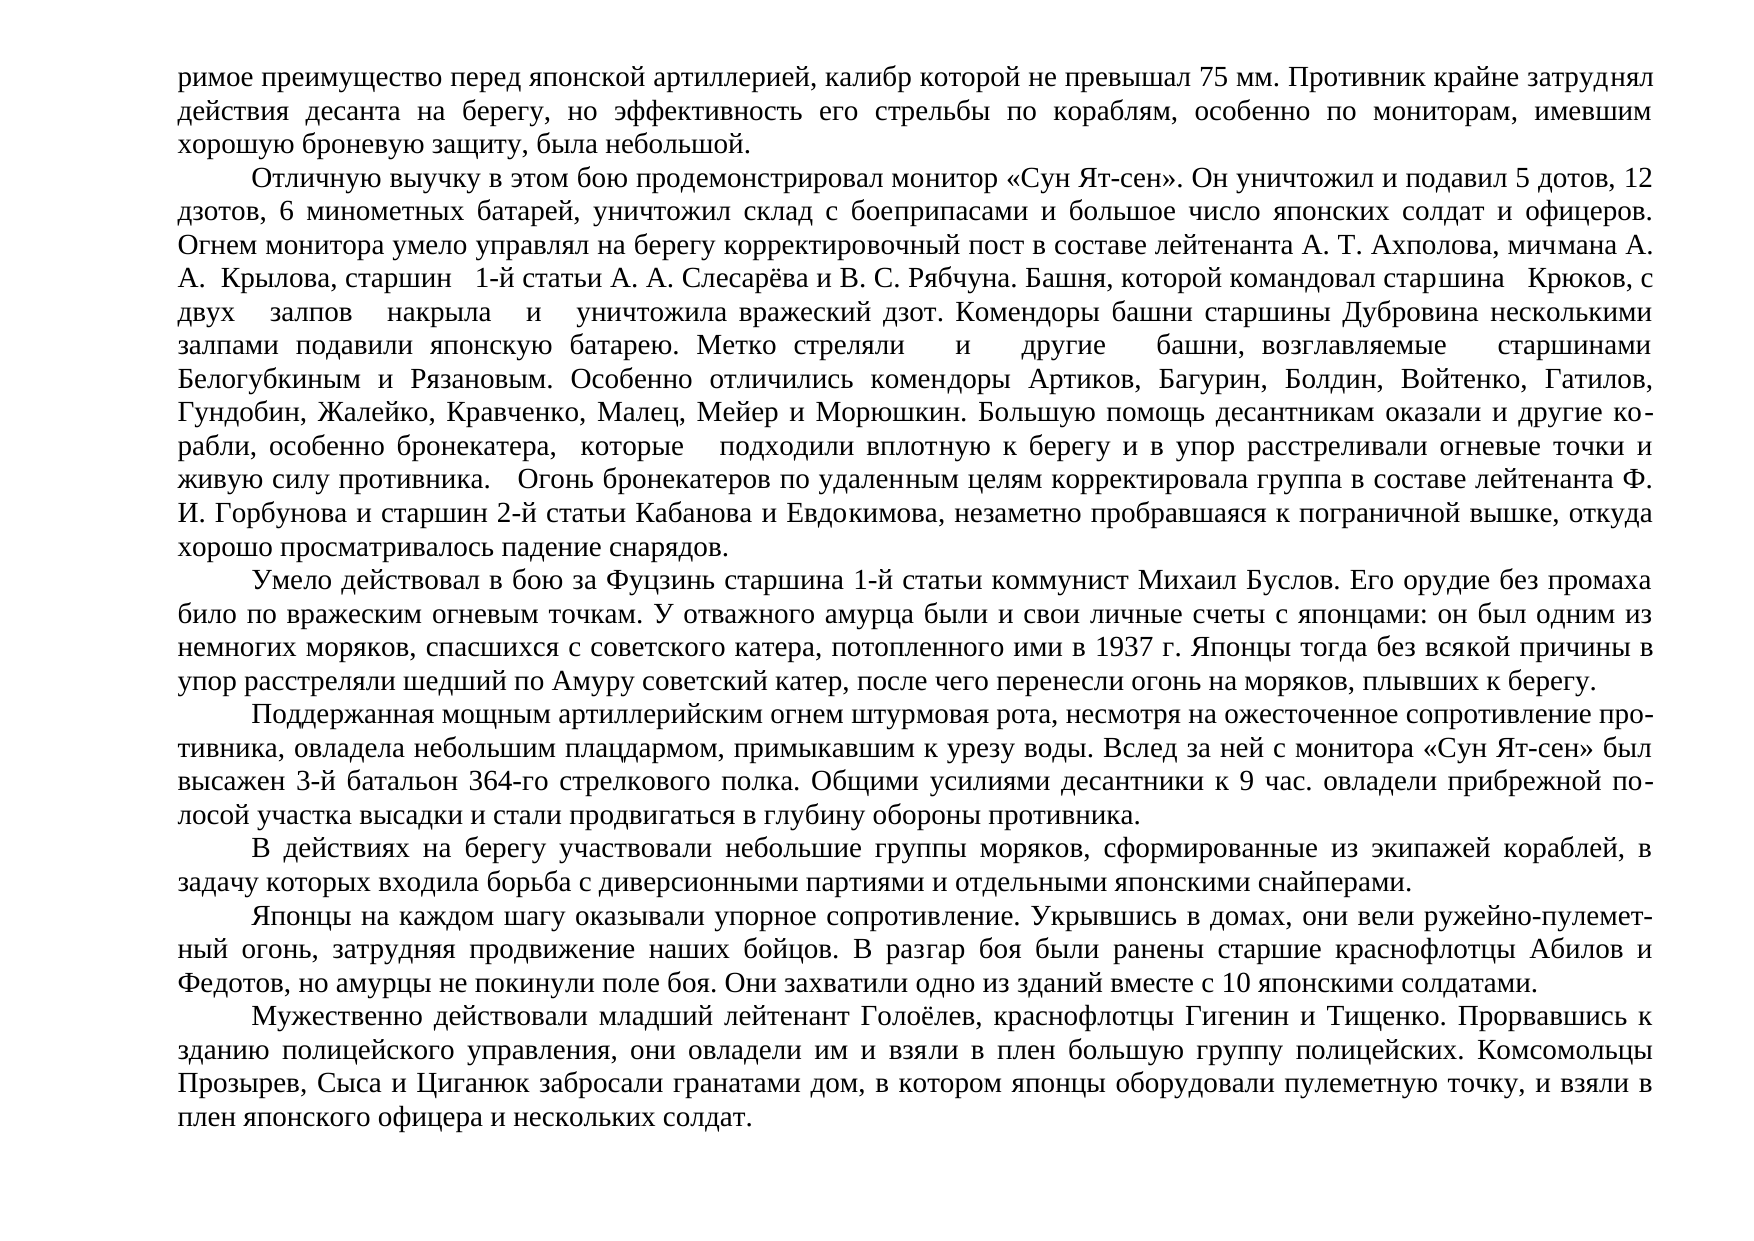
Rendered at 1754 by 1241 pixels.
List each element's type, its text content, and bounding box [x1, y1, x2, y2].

text Мужественно действовали младший лейтенант Голоёлев, краснофлотцы Гигенин и Тищенко. Прорвавшись к зданию полицейского управления, они овладели им и взяли в плен большую группу полицейских. Комсомольцы Прозырев, Сыса и Циганюк забросали гранатами дом, в котором японцы оборудовали пулеметную точку, и взяли в плен японского офицера и нескольких солдат. [177, 998, 1654, 1132]
text Поддержанная мощным артиллерийским огнем штурмовая рота, несмотря на ожесточенное сопротивление противника, овладела небольшим плацдармом, примыкавшим к урезу воды. Вслед за ней с монитора «Сун Ят-сен» был высажен 3-й батальон 364-го стрелкового полка. Общими усилиями десантники к 9 час. овладели прибрежной полосой участка высадки и стали продвигаться в глубину обороны противника. [177, 696, 1654, 831]
text В действиях на берегу участвовали небольшие группы моряков, сформированные из экипажей кораблей, в задачу которых входила борьба с диверсионными партиями и отдельными японскими снайперами. [177, 831, 1654, 898]
text Отличную выучку в этом бою продемонстрировал монитор «Сун Ят-сен». Он уничтожил и подавил 5 дотов, 12 дзотов, 6 минометных батарей, уничтожил склад с боеприпасами и большое число японских солдат и офицеров. Огнем монитора умело управлял на берегу корректировочный пост в составе лейтенанта А. Т. Ахполова, мичмана А. А. Крылова, старшин 1-й статьи А. А. Слесарёва и В. С. Рябчуна. Башня, которой командовал старшина Крюков, с двух залпов накрыла и уничтожила вражеский дзот. Комендоры башни старшины Дубровина несколькими залпами подавили японскую батарею. Метко стреляли и другие башни, возглавляемые старшинами Белогубкиным и Рязановым. Особенно отличились комендоры Артиков, Багурин, Болдин, Войтенко, Гатилов, Гундобин, Жалейко, Кравченко, Малец, Мейер и Морюшкин. Большую помощь десантникам оказали и другие корабли, особенно бронекатера, которые подходили вплотную к берегу и в упор расстреливали огневые точки и живую силу противника. Огонь бронекатеров по удаленным целям корректировала группа в составе лейтенанта Ф. И. Горбунова и старшин 2-й статьи Кабанова и Евдокимова, незаметно пробравшаяся к пограничной вышке, откуда хорошо просматривалось падение снарядов. [177, 160, 1654, 562]
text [177, 59, 1654, 160]
text Японцы на каждом шагу оказывали упорное сопротивление. Укрывшись в домах, они вели ружейно-пулемет-ный огонь, затрудняя продвижение наших бойцов. В разгар боя были ранены старшие краснофлотцы Абилов и Федотов, но амурцы не покинули поле боя. Они захватили одно из зданий вместе с 10 японскими солдатами. [177, 898, 1654, 998]
text Умело действовал в бою за Фуцзинь старшина 1-й статьи коммунист Михаил Буслов. Его орудие без промаха било по вражеским огневым точкам. У отважного амурца были и свои личные счеты с японцами: он был одним из немногих моряков, спасшихся с советского катера, потопленного ими в 1937 г. Японцы тогда без всякой причины в упор расстреляли шедший по Амуру советский катер, после чего перенесли огонь на моряков, плывших к берегу. [177, 562, 1654, 696]
